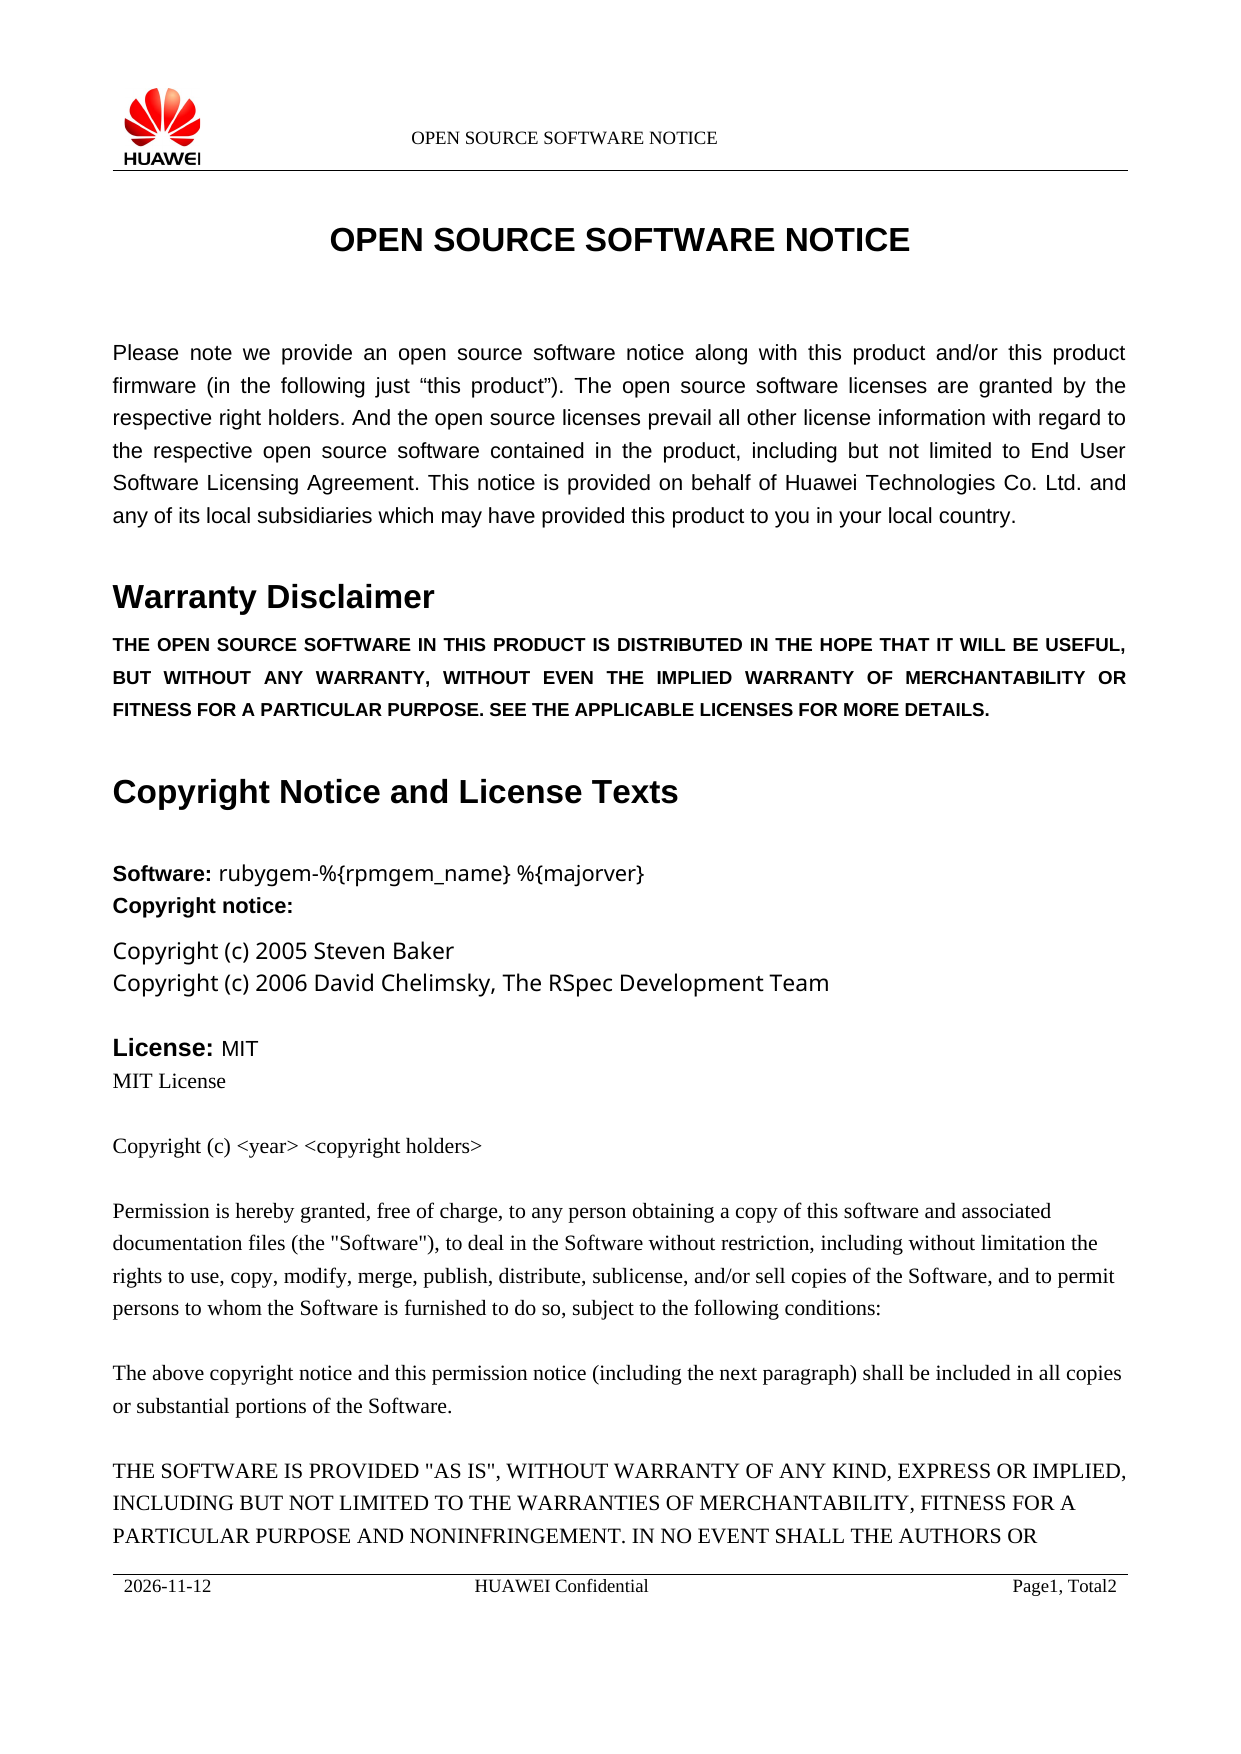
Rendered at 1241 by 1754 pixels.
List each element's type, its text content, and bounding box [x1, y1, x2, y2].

text Warranty Disclaimer [112, 564, 1128, 629]
text Copyright notice: [112, 889, 1128, 921]
text Copyright (c) 2005 Steven Baker Copyright (c) 2006 David Chelimsky, The RSpec Development Team [112, 934, 1128, 1031]
text Copyright Notice and License Texts [112, 759, 1128, 824]
text License: MIT [112, 1031, 1128, 1064]
title Software: rubygem-%{rpmgem_name} %{majorver} [112, 856, 1128, 889]
text The open source software in this product is distributed in the hope that it will be useful, but WITHOUT ANY WARRANTY, without even the implied warranty of MERCHANTABILITY or FITNESS FOR A PARTICULAR PURPOSE. See the applicable licenses for more details. [112, 629, 1128, 726]
picture [124, 88, 201, 165]
text Please note we provide an open source software notice along with this product and/or this product firmware (in the following just “this product”). The open source software licenses are granted by the respective right holders. And the open source licenses prevail all other license information with regard to the respective open source software contained in the product, including but not limited to End User Software Licensing Agreement. This notice is provided on behalf of Huawei Technologies Co. Ltd. and any of its local subsidiaries which may have provided this product to you in your local country. [112, 336, 1128, 531]
text OPEN SOURCE SOFTWARE NOTICE [112, 206, 1128, 271]
